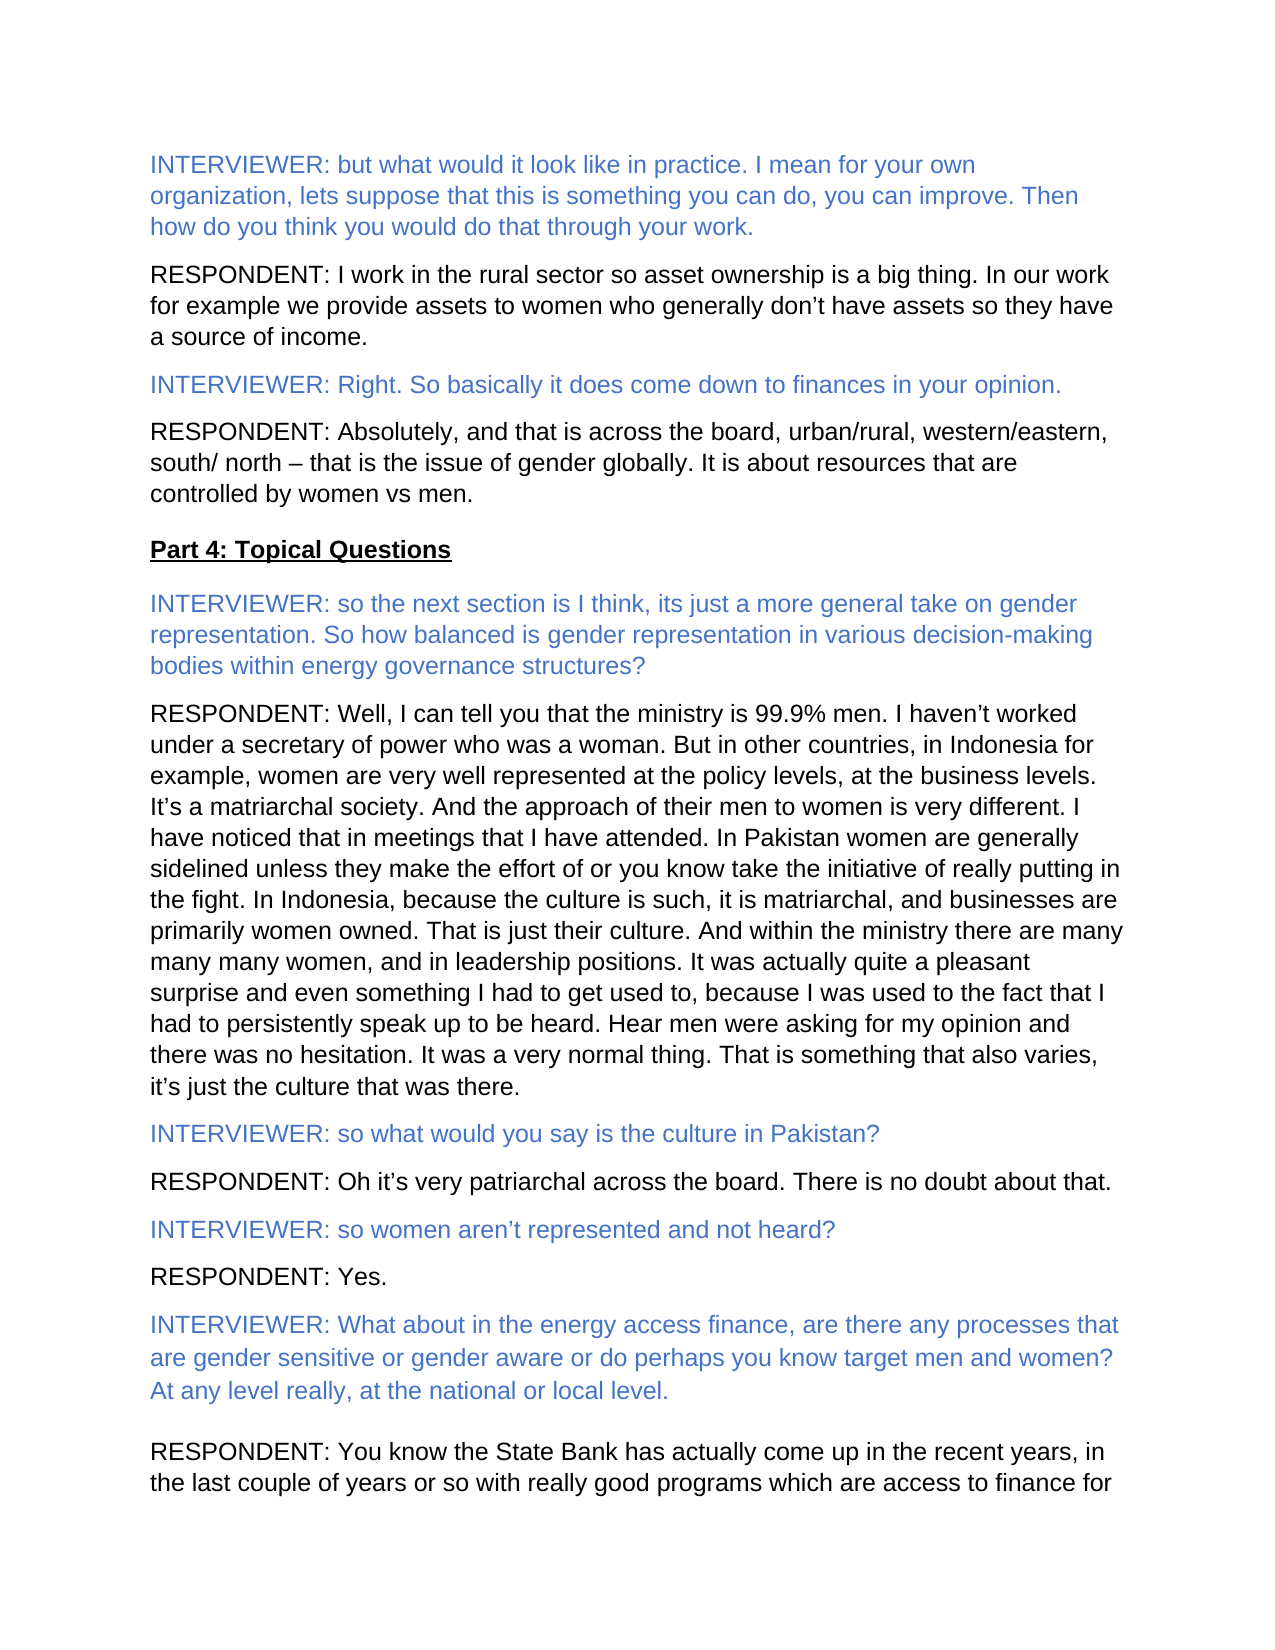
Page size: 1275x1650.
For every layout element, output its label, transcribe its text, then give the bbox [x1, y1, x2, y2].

text INTERVIEWER: but what would it look like in practice. I mean for your own organization, lets suppose that this is something you can do, you can improve. Then how do you think you would do that through your work. [150, 150, 1125, 241]
text RESPONDENT: I work in the rural sector so asset ownership is a big thing. In our work for example we provide assets to women who generally don’t have assets so they have a source of income. [150, 260, 1125, 351]
text INTERVIEWER: so what would you say is the culture in Pakistan? [150, 1119, 1125, 1148]
text RESPONDENT: Well, I can tell you that the ministry is 99.9% men. I haven’t worked under a secretary of power who was a woman. But in other countries, in Indonesia for example, women are very well represented at the policy levels, at the business levels. It’s a matriarchal society. And the approach of their men to women is very different. I have noticed that in meetings that I have attended. In Pakistan women are generally sidelined unless they make the effort of or you know take the initiative of really putting in the fight. In Indonesia, because the culture is such, it is matriarchal, and businesses are primarily women owned. That is just their culture. And within the ministry there are many many many women, and in leadership positions. It was actually quite a pleasant surprise and even something I had to get used to, because I was used to the fact that I had to persistently speak up to be heard. Hear men were asking for my opinion and there was no hesitation. It was a very normal thing. That is something that also varies, it’s just the culture that was there. [150, 699, 1125, 1100]
text INTERVIEWER: What about in the energy access finance, are there any processes that are gender sensitive or gender aware or do perhaps you know target men and women? At any level really, at the national or local level. [150, 1310, 1125, 1405]
text INTERVIEWER: so women aren’t represented and not heard? [150, 1214, 1125, 1243]
text INTERVIEWER: Right. So basically it does come down to finances in your opinion. [150, 369, 1125, 398]
text INTERVIEWER: so the next section is I think, its just a more general take on gender representation. So how balanced is gender representation in various decision-making bodies within energy governance structures? [150, 589, 1125, 680]
text RESPONDENT: Oh it’s very patriarchal across the board. There is no doubt about that. [150, 1167, 1125, 1196]
text RESPONDENT: Absolutely, and that is across the board, urban/rural, western/eastern, south/ north – that is the issue of gender globally. It is about resources that are controlled by women vs men. [150, 417, 1125, 508]
text RESPONDENT: Yes. [150, 1262, 1125, 1291]
text Part 4: Topical Questions [150, 535, 1125, 564]
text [150, 1437, 1125, 1497]
